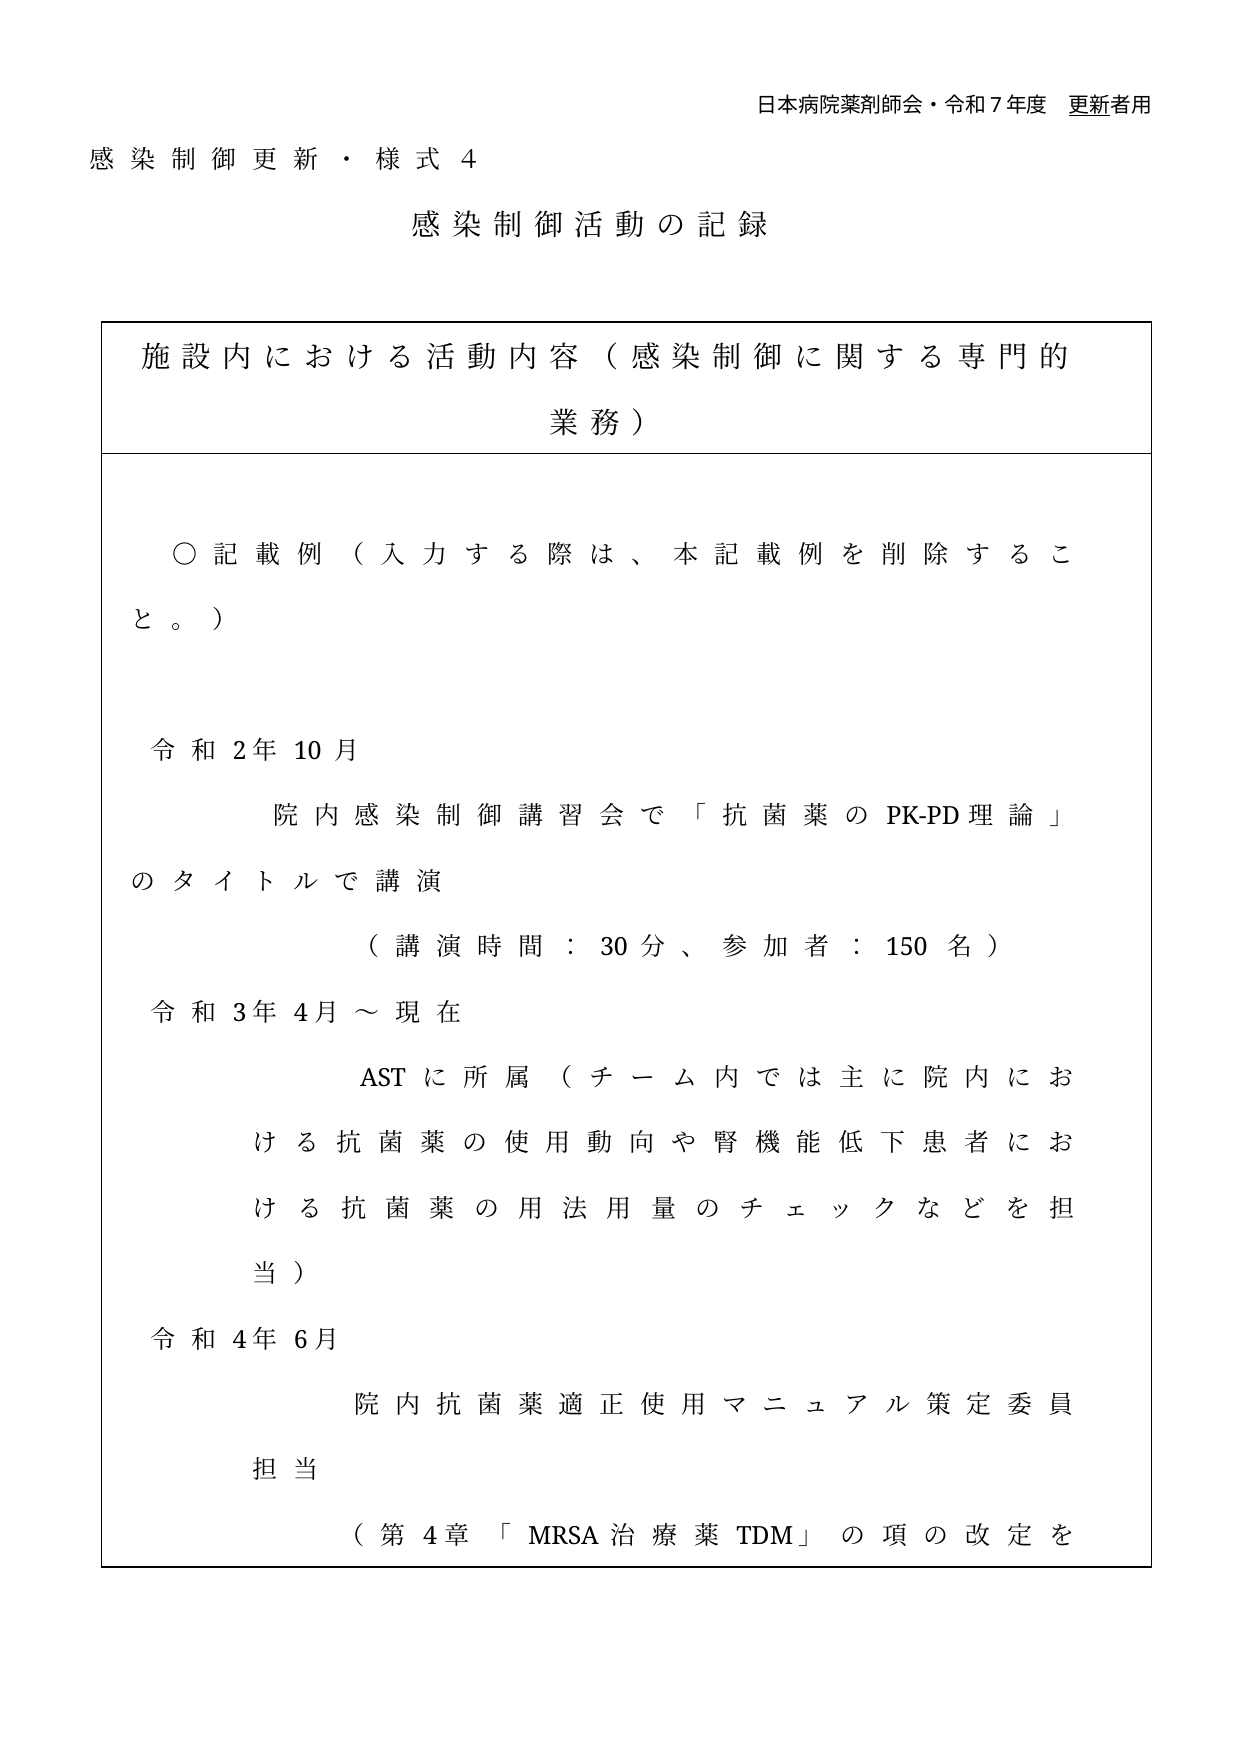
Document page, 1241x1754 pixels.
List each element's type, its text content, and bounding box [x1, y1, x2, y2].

table_header 施設内における活動内容（感染制御に関する専門的業務） [102, 323, 1151, 453]
text 感染制御活動の記録 [89, 191, 1101, 256]
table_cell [102, 454, 1151, 1566]
text 感染制御更新・様式４ [89, 125, 1146, 191]
